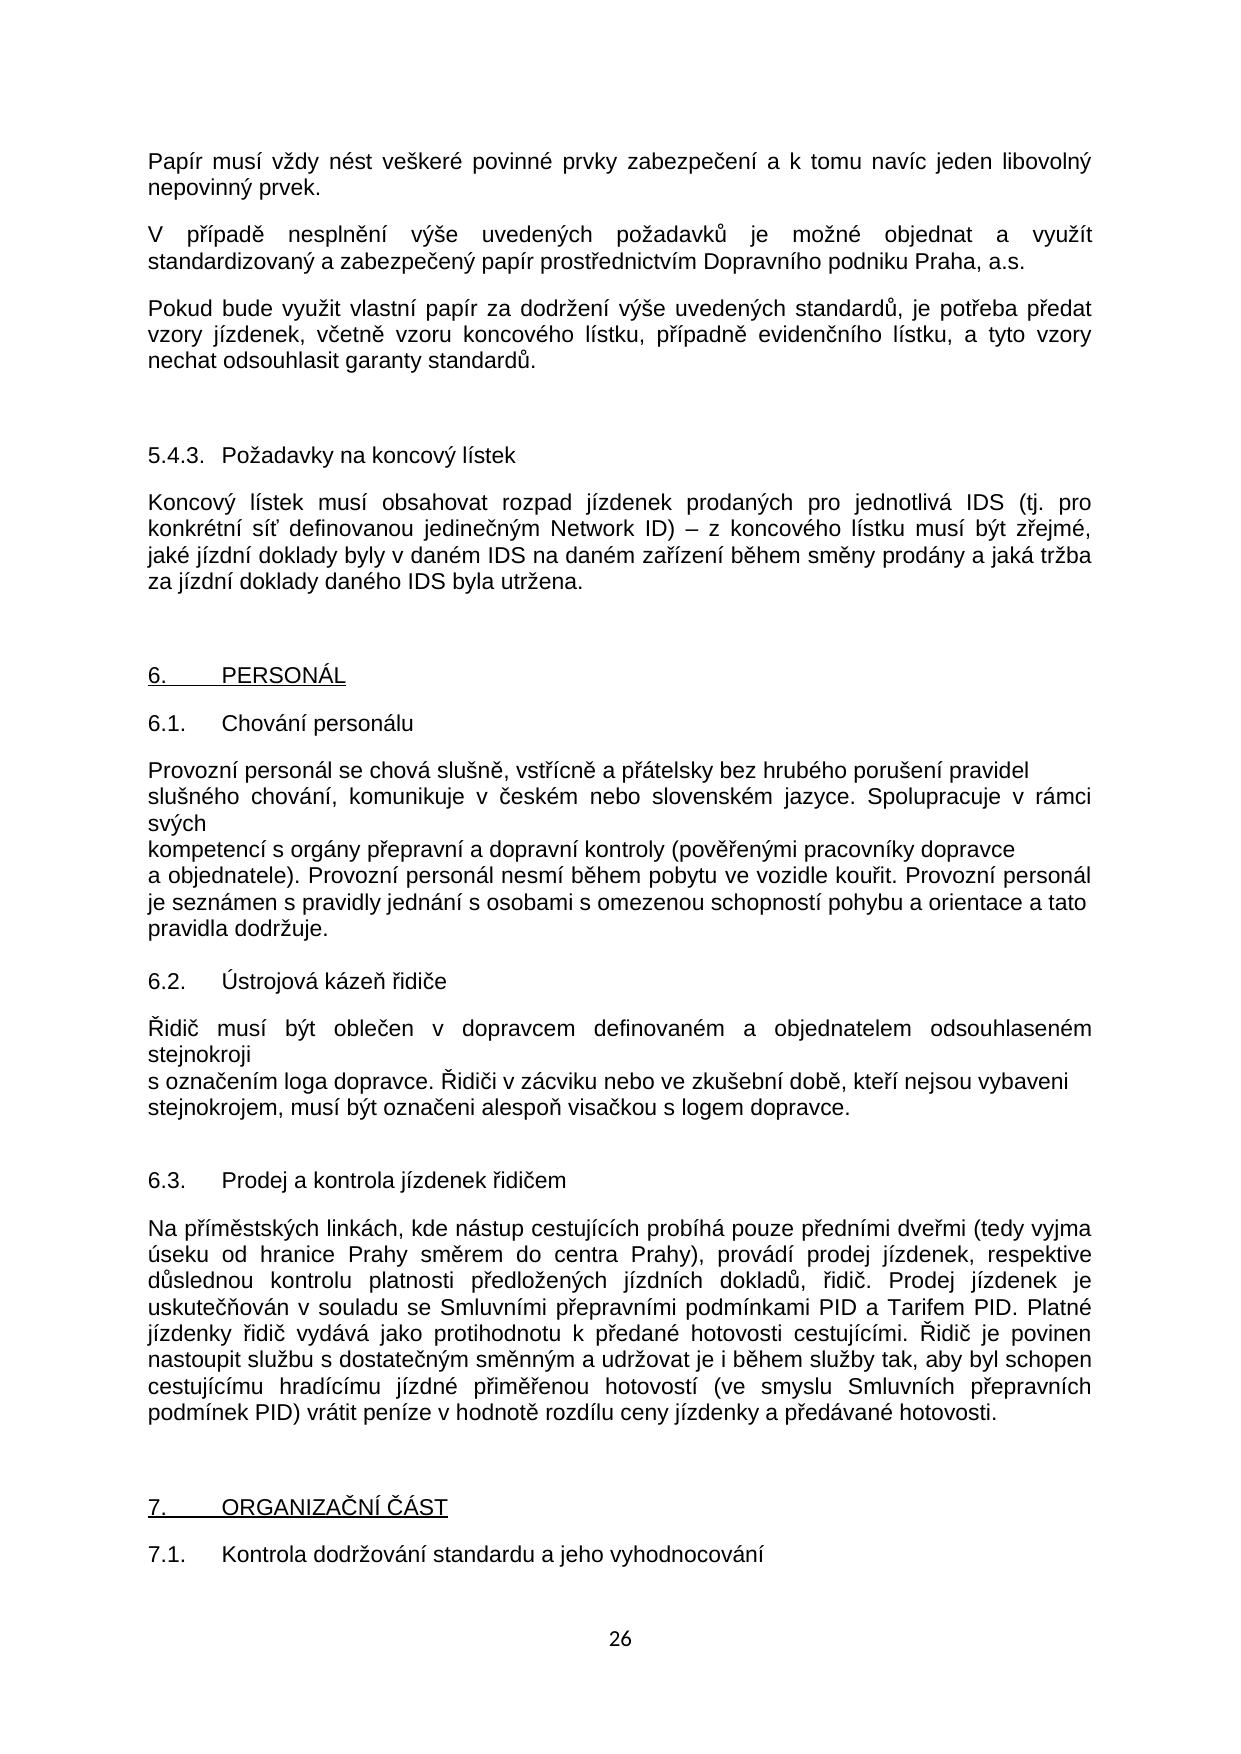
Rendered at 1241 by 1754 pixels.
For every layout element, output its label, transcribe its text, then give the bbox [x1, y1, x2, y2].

text Provozní personál se chová slušně, vstřícně a přátelsky bez hrubého porušení pravidel [148, 757, 1092, 783]
text pravidla dodržuje. [148, 915, 1092, 941]
text 6. PERSONÁL [148, 662, 1092, 689]
text Na příměstských linkách, kde nástup cestujících probíhá pouze předními dveřmi (tedy vyjma úseku od hranice Prahy směrem do centra Prahy), provádí prodej jízdenek, respektive důslednou kontrolu platnosti předložených jízdních dokladů, řidič. Prodej jízdenek je uskutečňován v souladu se Smluvními přepravními podmínkami PID a Tarifem PID. Platné jízdenky řidič vydává jako protihodnotu k předané hotovosti cestujícími. Řidič je povinen nastoupit službu s dostatečným směnným a udržovat je i během služby tak, aby byl schopen cestujícímu hradícímu jízdné přiměřenou hotovostí (ve smyslu Smluvních přepravních podmínek PID) vrátit peníze v hodnotě rozdílu ceny jízdenky a předávané hotovosti. [148, 1215, 1092, 1426]
text a objednatele). Provozní personál nesmí během pobytu ve vozidle kouřit. Provozní personál je seznámen s pravidly jednání s osobami s omezenou schopností pohybu a orientace a tato [148, 862, 1092, 915]
text 7.1. Kontrola dodržování standardu a jeho vyhodnocování [148, 1541, 1092, 1567]
text Koncový lístek musí obsahovat rozpad jízdenek prodaných pro jednotlivá IDS (tj. pro konkrétní síť definovanou jedinečným Network ID) – z koncového lístku musí být zřejmé, jaké jízdní doklady byly v daném IDS na daném zařízení během směny prodány a jaká tržba za jízdní doklady daného IDS byla utržena. [148, 489, 1092, 594]
text 7. ORGANIZAČNÍ ČÁST [148, 1493, 1092, 1520]
text slušného chování, komunikuje v českém nebo slovenském jazyce. Spolupracuje v rámci svých [148, 783, 1092, 836]
text Papír musí vždy nést veškeré povinné prvky zabezpečení a k tomu navíc jeden libovolný nepovinný prvek. [148, 148, 1092, 200]
text Pokud bude využit vlastní papír za dodržení výše uvedených standardů, je potřeba předat vzory jízdenek, včetně vzoru koncového lístku, případně evidenčního lístku, a tyto vzory nechat odsouhlasit garanty standardů. [148, 295, 1092, 374]
text V případě nesplnění výše uvedených požadavků je možné objednat a využít standardizovaný a zabezpečený papír prostřednictvím Dopravního podniku Praha, a.s. [148, 221, 1092, 274]
text kompetencí s orgány přepravní a dopravní kontroly (pověřenými pracovníky dopravce [148, 836, 1092, 862]
text Řidič musí být oblečen v dopravcem definovaném a objednatelem odsouhlaseném stejnokroji [148, 1015, 1092, 1068]
text 5.4.3. Požadavky na koncový lístek [148, 442, 1092, 468]
text s označením loga dopravce. Řidiči v zácviku nebo ve zkušební době, kteří nejsou vybaveni [148, 1068, 1092, 1094]
text 6.2. Ústrojová kázeň řidiče [148, 968, 1092, 994]
text 6.1. Chování personálu [148, 710, 1092, 736]
text 6.3. Prodej a kontrola jízdenek řidičem [148, 1167, 1092, 1194]
text stejnokrojem, musí být označeni alespoň visačkou s logem dopravce. [148, 1094, 1092, 1120]
